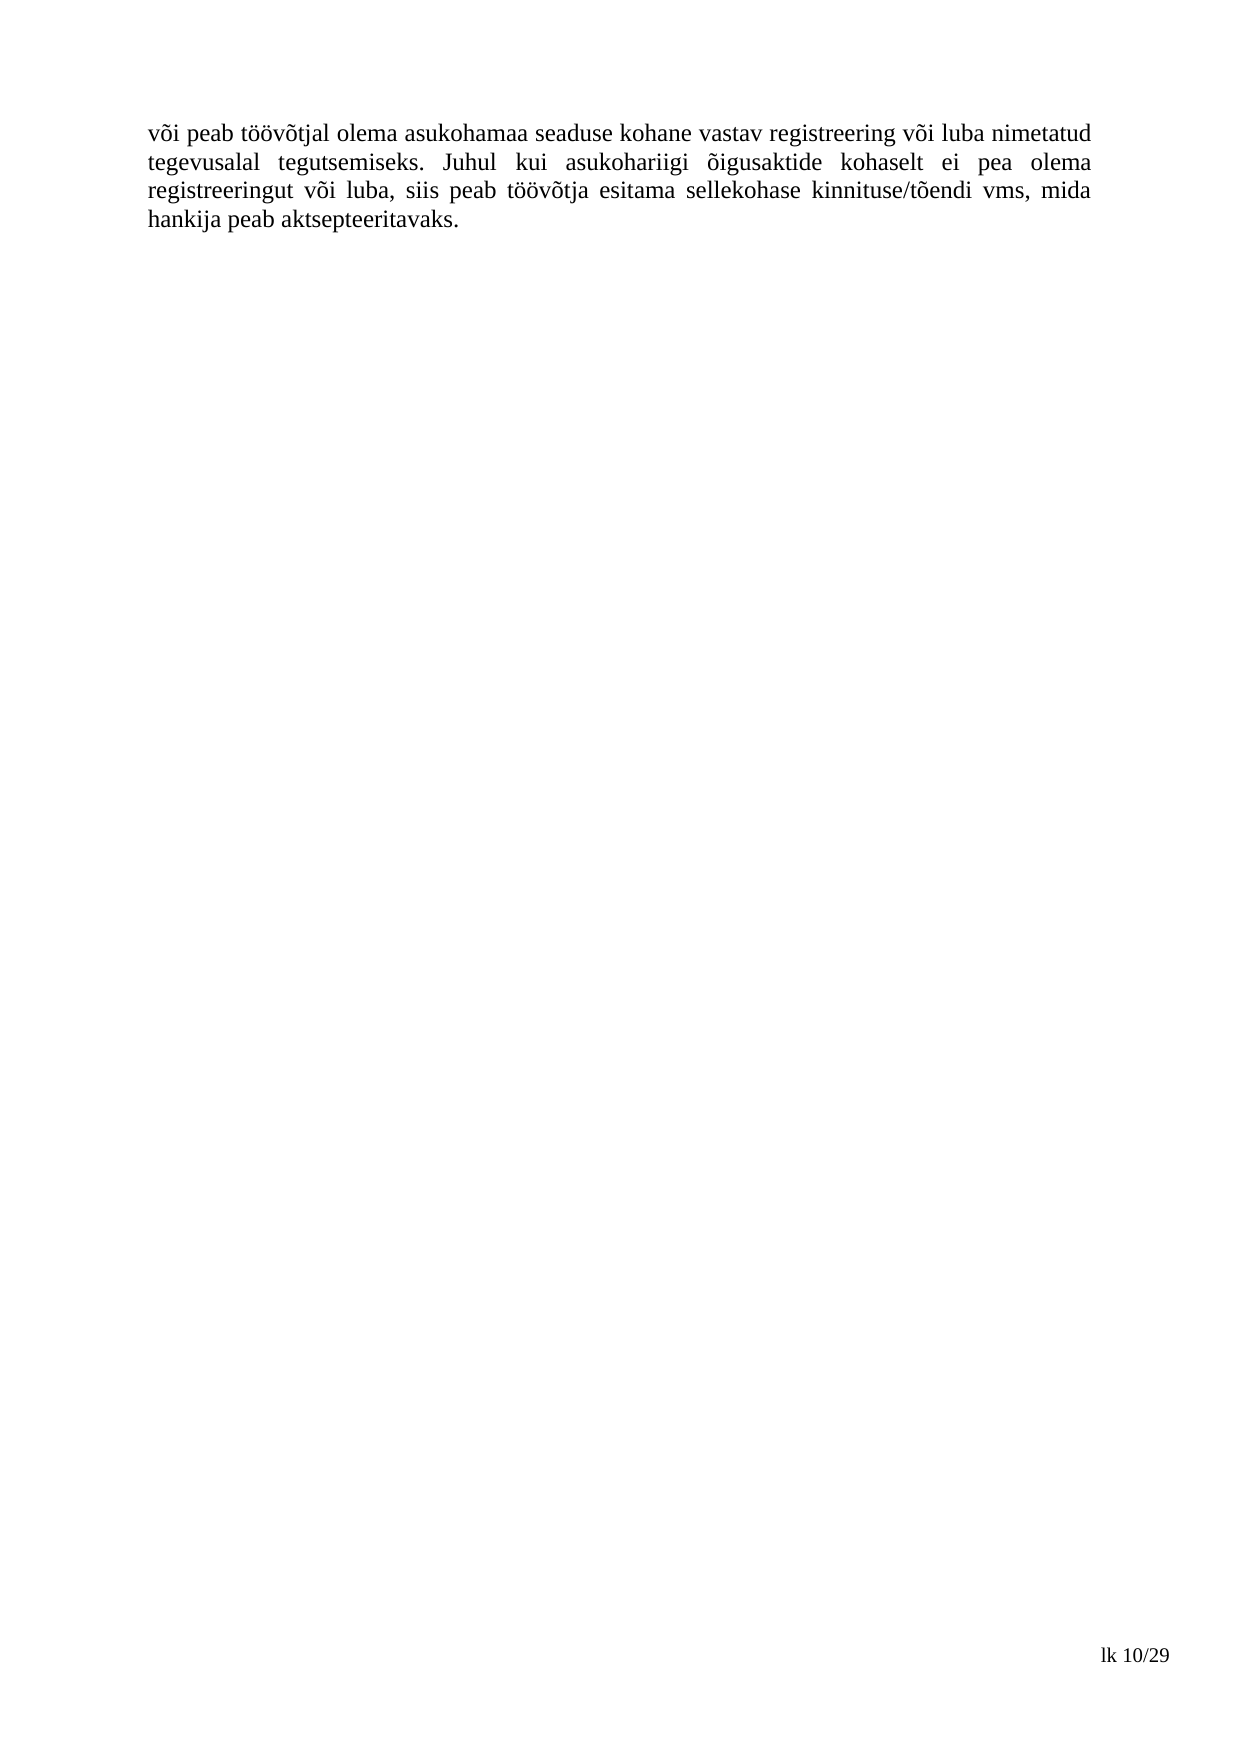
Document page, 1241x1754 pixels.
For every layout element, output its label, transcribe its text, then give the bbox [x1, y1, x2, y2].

list või peab töövõtjal olema asukohamaa seaduse kohane vastav registreering või luba nimetatud tegevusalal tegutsemiseks. Juhul kui asukohariigi õigusaktide kohaselt ei pea olema registreeringut või luba, siis peab töövõtja esitama sellekohase kinnituse/tõendi vms, mida hankija peab aktsepteeritavaks. [148, 118, 1092, 233]
